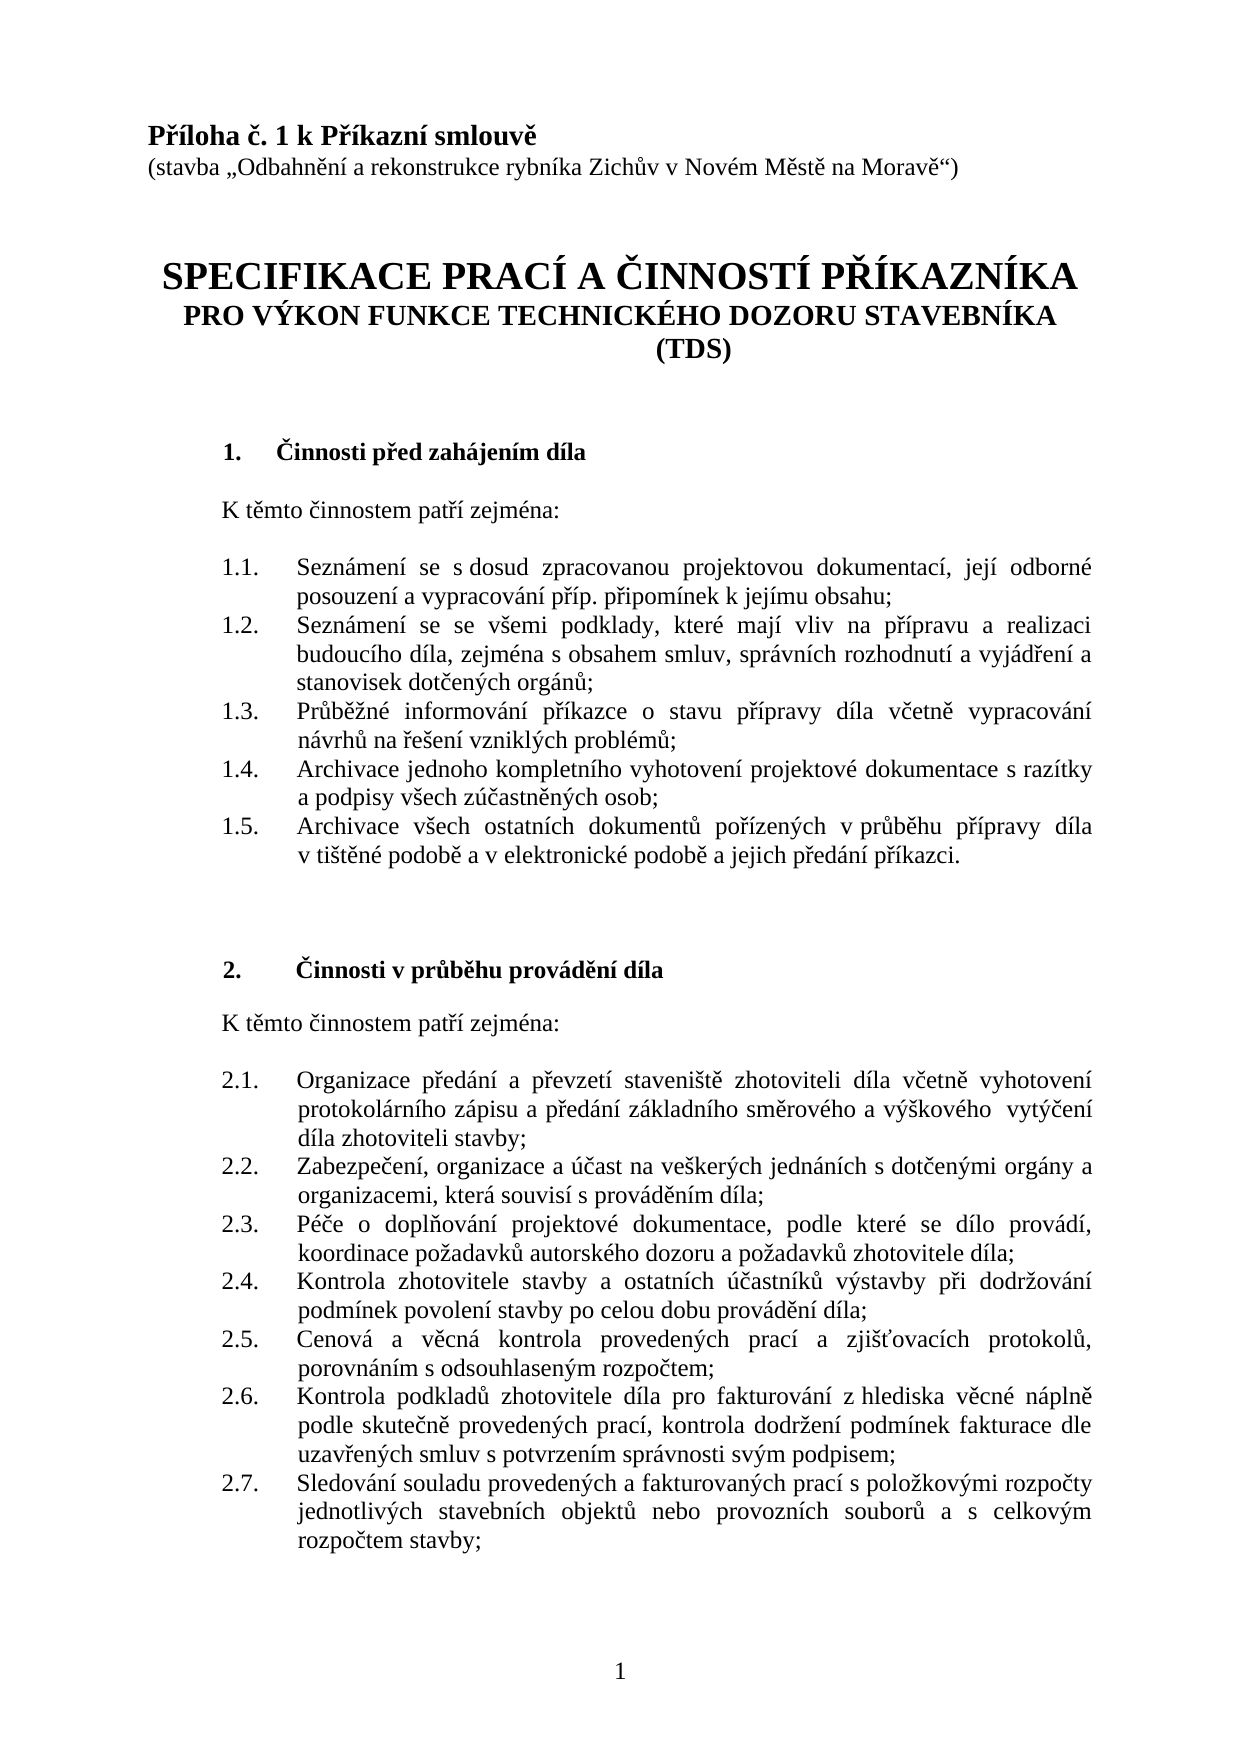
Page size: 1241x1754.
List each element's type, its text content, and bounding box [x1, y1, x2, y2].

text K těmto činnostem patří zejména: [148, 1008, 1092, 1036]
list Kontrola zhotovitele stavby a ostatních účastníků výstavby při dodržování podmínek povolení stavby po celou dobu provádění díla; [221, 1266, 1092, 1324]
list Sledování souladu provedených a fakturovaných prací s položkovými rozpočty jednotlivých stavebních objektů nebo provozních souborů a s celkovým rozpočtem stavby; [221, 1468, 1092, 1554]
list Archivace jednoho kompletního vyhotovení projektové dokumentace s razítky a podpisy všech zúčastněných osob; [221, 754, 1092, 811]
list Seznámení se s dosud zpracovanou projektovou dokumentací, její odborné posouzení a vypracování příp. připomínek k jejímu obsahu; [221, 552, 1092, 610]
text K těmto činnostem patří zejména: [148, 495, 1092, 524]
subtitle Činnosti před zahájením díla [223, 437, 1092, 466]
list Cenová a věcná kontrola provedených prací a zjišťovacích protokolů, porovnáním s odsouhlaseným rozpočtem; [221, 1324, 1092, 1381]
list Archivace všech ostatních dokumentů pořízených v průběhu přípravy díla v tištěné podobě a v elektronické podobě a jejich předání příkazci. [221, 811, 1092, 869]
list Péče o doplňování projektové dokumentace, podle které se dílo provádí, koordinace požadavků autorského dozoru a požadavků zhotovitele díla; [221, 1209, 1092, 1266]
list Seznámení se se všemi podklady, které mají vliv na přípravu a realizaci budoucího díla, zejména s obsahem smluv, správních rozhodnutí a vyjádření a stanovisek dotčených orgánů; [221, 610, 1092, 696]
subtitle Příloha č. 1 k Příkazní smlouvě [148, 118, 1092, 152]
list Kontrola podkladů zhotovitele díla pro fakturování z hlediska věcné náplně podle skutečně provedených prací, kontrola dodržení podmínek fakturace dle uzavřených smluv s potvrzením správnosti svým podpisem; [221, 1381, 1092, 1468]
subtitle (stavba „Odbahnění a rekonstrukce rybníka Zichův v Novém Městě na Moravě“) [148, 152, 1092, 180]
subtitle Činnosti v průběhu provádění díla [223, 955, 1092, 984]
list Průběžné informování příkazce o stavu přípravy díla včetně vypracování návrhů na řešení vzniklých problémů; [221, 696, 1092, 754]
list Organizace předání a převzetí staveniště zhotoviteli díla včetně vyhotovení protokolárního zápisu a předání základního směrového a výškového vytýčení díla zhotoviteli stavby; [221, 1065, 1092, 1151]
subtitle PRO VÝKON FUNKCE TECHNICKÉHO DOZORU STAVEBNÍKA (TDS) [148, 298, 1092, 365]
subtitle SPECIFIKACE PRACÍ A ČINNOSTÍ PŘÍKAZNÍKA [148, 253, 1092, 298]
list Zabezpečení, organizace a účast na veškerých jednáních s dotčenými orgány a organizacemi, která souvisí s prováděním díla; [221, 1151, 1092, 1209]
